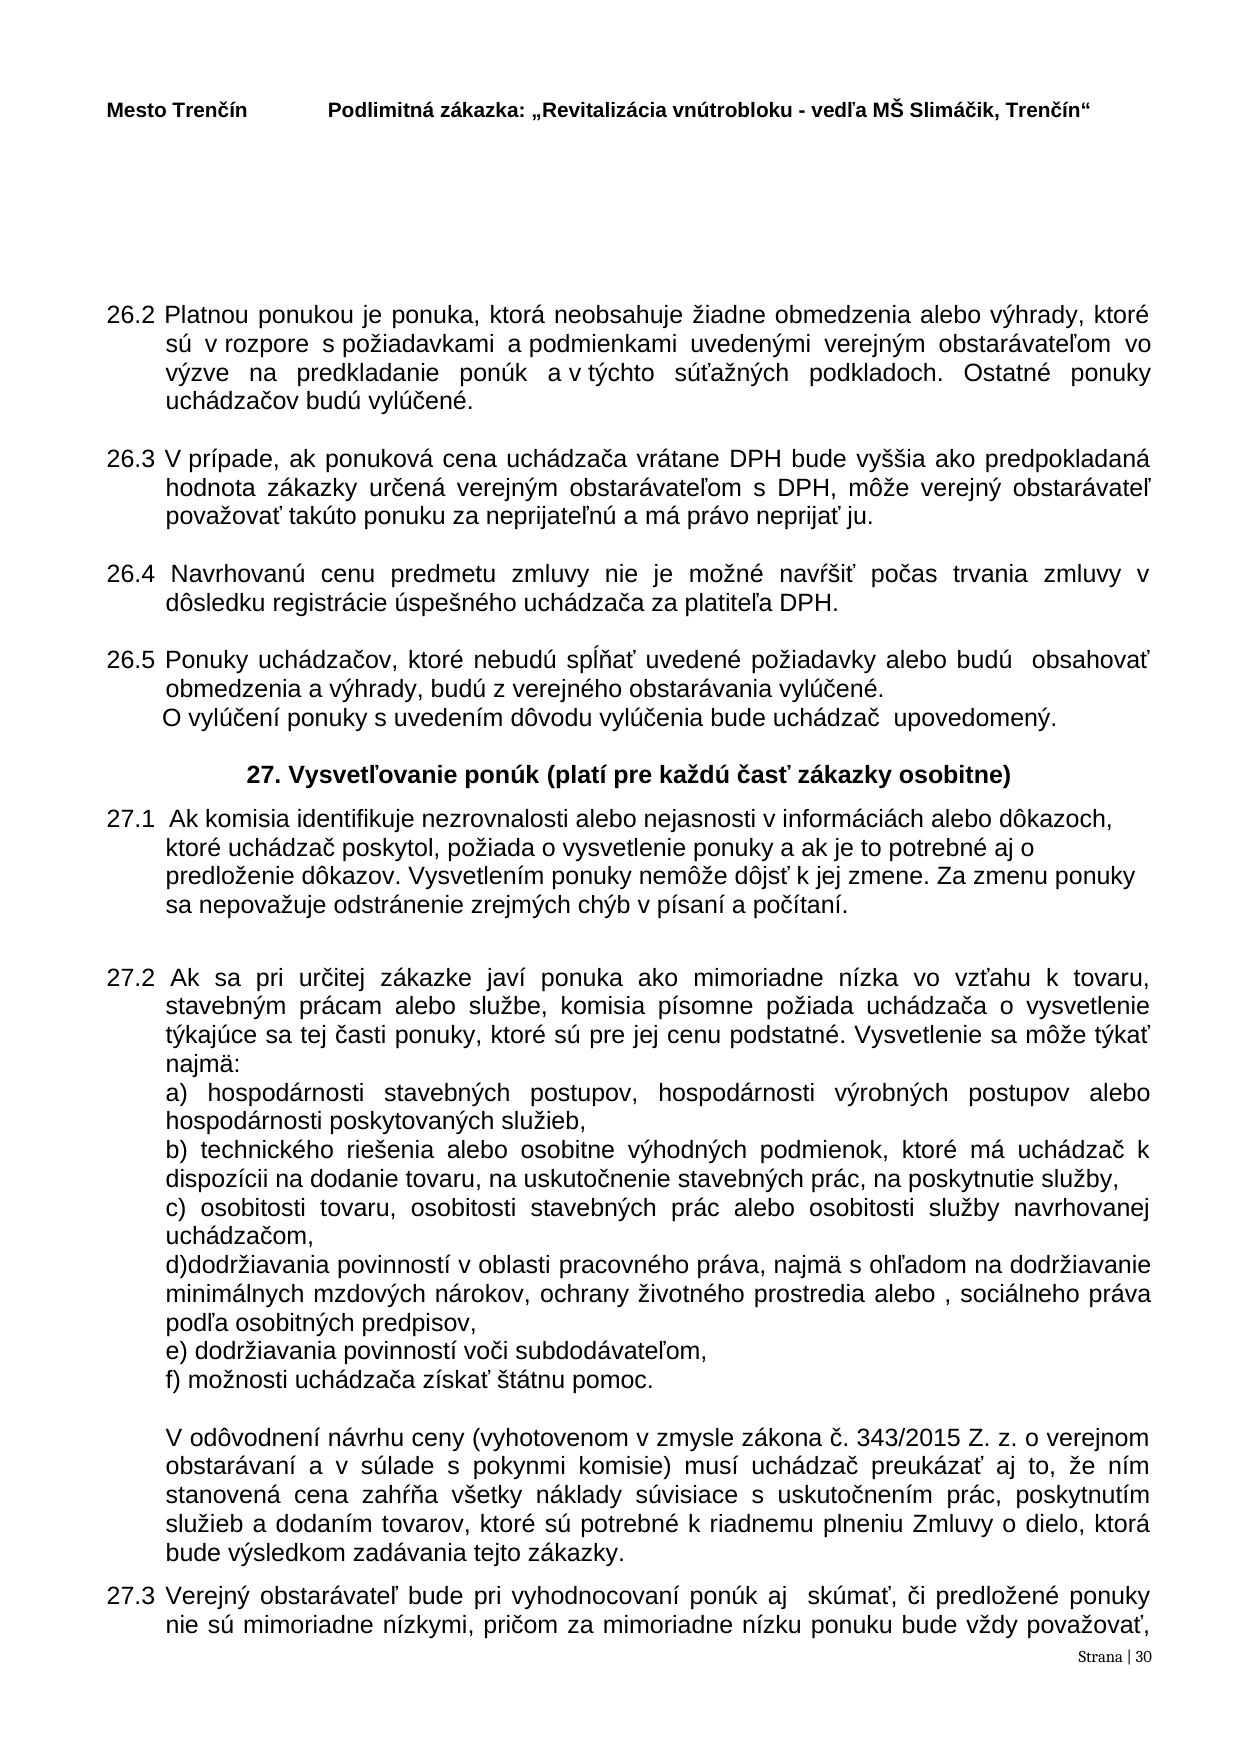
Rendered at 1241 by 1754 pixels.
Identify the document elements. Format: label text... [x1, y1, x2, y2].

text 26.5 Ponuky uchádzačov, ktoré nebudú spĺňať uvedené požiadavky alebo budú obsahovať obmedzenia a výhrady, budú z verejného obstarávania vylúčené. [106, 645, 1152, 702]
text e) dodržiavania povinností voči subdodávateľom, [165, 1336, 1152, 1365]
text 27.1 Ak komisia identifikuje nezrovnalosti alebo nejasnosti v informáciách alebo dôkazoch, ktoré uchádzač poskytol, požiada o vysvetlenie ponuky a ak je to potrebné aj o predloženie dôkazov. Vysvetlením ponuky nemôže dôjsť k jej zmene. Za zmenu ponuky sa nepovažuje odstránenie zrejmých chýb v písaní a počítaní. [106, 804, 1152, 919]
text b) technického riešenia alebo osobitne výhodných podmienok, ktoré má uchádzač k dispozícii na dodanie tovaru, na uskutočnenie stavebných prác, na poskytnutie služby, [165, 1135, 1152, 1192]
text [106, 1581, 1152, 1639]
text a) hospodárnosti stavebných postupov, hospodárnosti výrobných postupov alebo hospodárnosti poskytovaných služieb, [165, 1077, 1152, 1135]
text c) osobitosti tovaru, osobitosti stavebných prác alebo osobitosti služby navrhovanej uchádzačom, [165, 1192, 1152, 1250]
text 26.4 Navrhovanú cenu predmetu zmluvy nie je možné navŕšiť počas trvania zmluvy v dôsledku registrácie úspešného uchádzača za platiteľa DPH. [106, 559, 1152, 616]
text 27.2 Ak sa pri určitej zákazke javí ponuka ako mimoriadne nízka vo vzťahu k tovaru, stavebným prácam alebo službe, komisia písomne požiada uchádzača o vysvetlenie týkajúce sa tej časti ponuky, ktoré sú pre jej cenu podstatné. Vysvetlenie sa môže týkať najmä: [106, 962, 1152, 1077]
text d)dodržiavania povinností v oblasti pracovného práva, najmä s ohľadom na dodržiavanie minimálnych mzdových nárokov, ochrany životného prostredia alebo , sociálneho práva podľa osobitných predpisov, [165, 1250, 1152, 1336]
text O vylúčení ponuky s uvedením dôvodu vylúčenia bude uchádzač upovedomený. [106, 702, 1152, 731]
text V odôvodnení návrhu ceny (vyhotovenom v zmysle zákona č. 343/2015 Z. z. o verejnom obstarávaní a v súlade s pokynmi komisie) musí uchádzač preukázať aj to, že ním stanovená cena zahŕňa všetky náklady súvisiace s uskutočnením prác, poskytnutím služieb a dodaním tovarov, ktoré sú potrebné k riadnemu plneniu Zmluvy o dielo, ktorá bude výsledkom zadávania tejto zákazky. [165, 1422, 1152, 1566]
text 26.2 Platnou ponukou je ponuka, ktorá neobsahuje žiadne obmedzenia alebo výhrady, ktoré sú v rozpore s požiadavkami a podmienkami uvedenými verejným obstarávateľom vo výzve na predkladanie ponúk a v týchto súťažných podkladoch. Ostatné ponuky uchádzačov budú vylúčené. [106, 300, 1152, 415]
text 26.3 V prípade, ak ponuková cena uchádzača vrátane DPH bude vyššia ako predpokladaná hodnota zákazky určená verejným obstarávateľom s DPH, môže verejný obstarávateľ považovať takúto ponuku za neprijateľnú a má právo neprijať ju. [106, 444, 1152, 530]
text f) možnosti uchádzača získať štátnu pomoc. [165, 1365, 1152, 1394]
subtitle 27. Vysvetľovanie ponúk (platí pre každú časť zákazky osobitne) [106, 760, 1152, 789]
